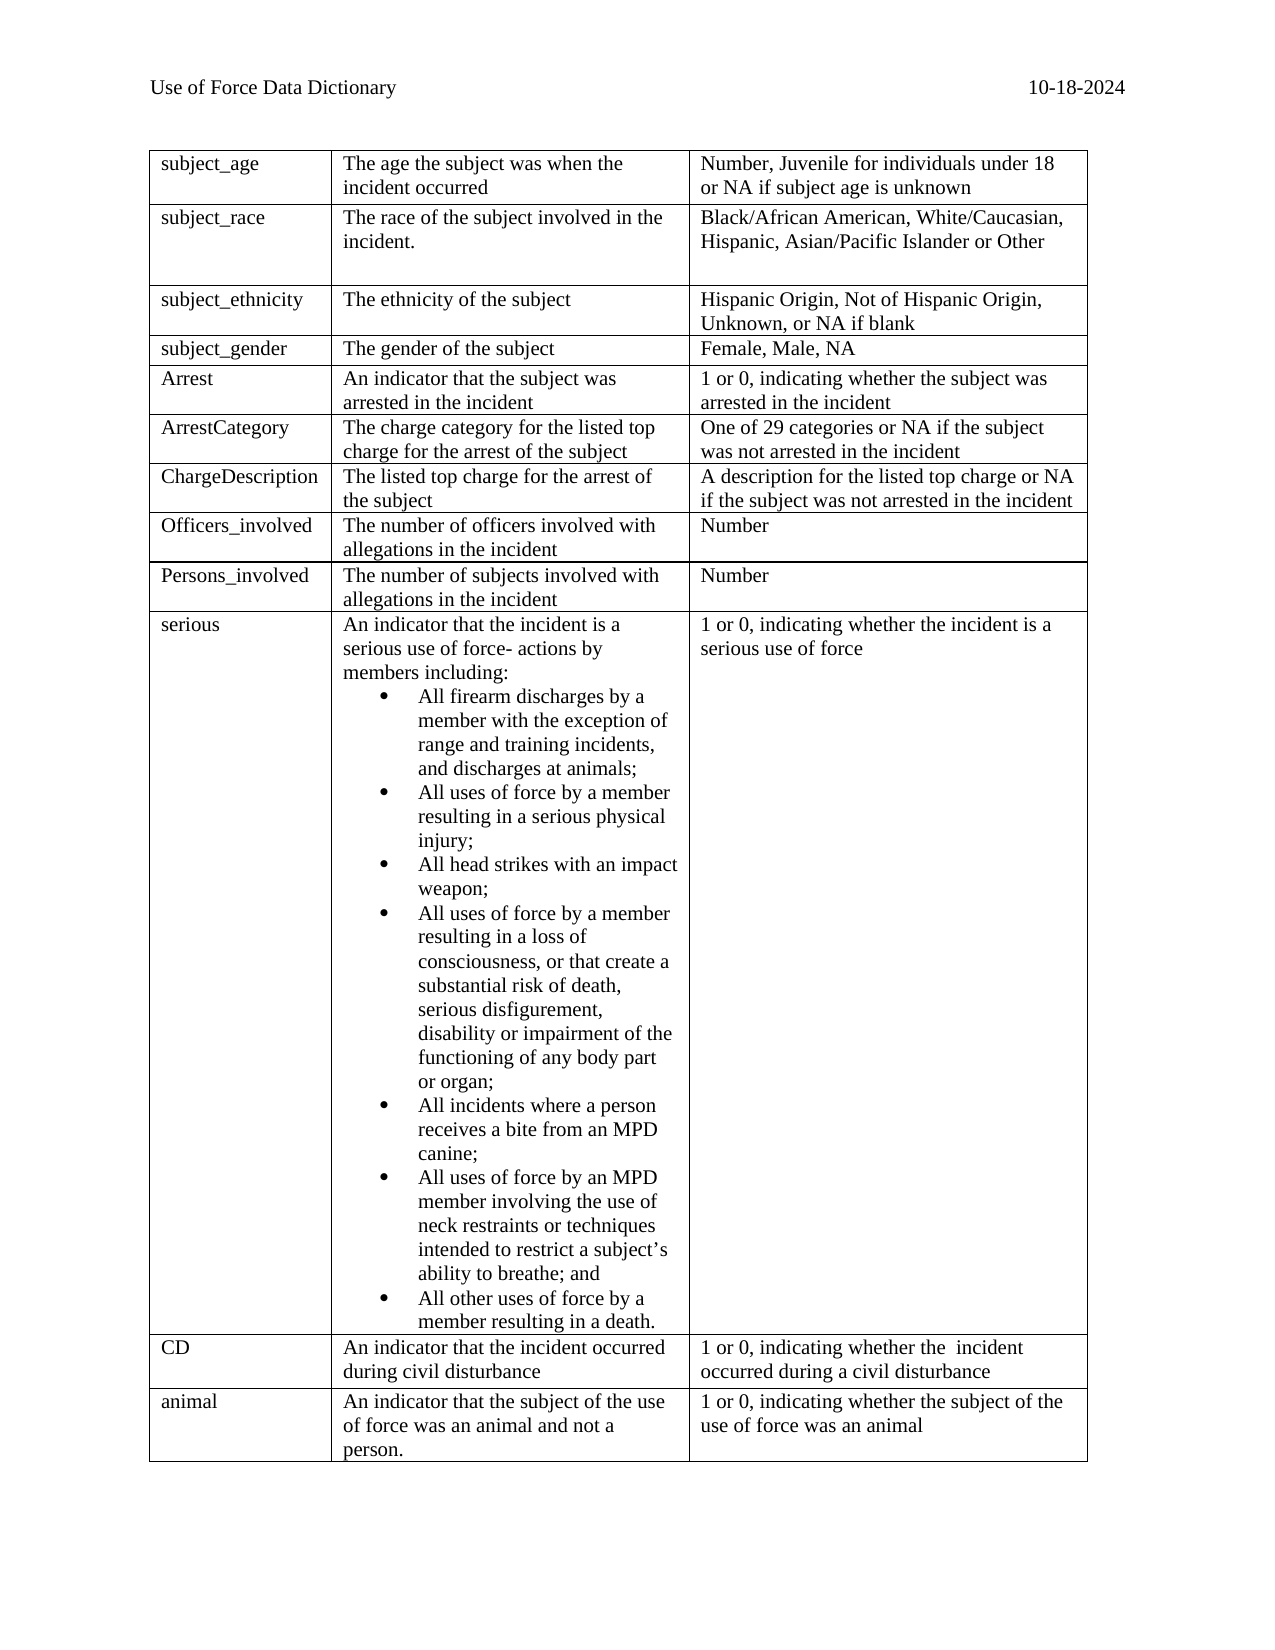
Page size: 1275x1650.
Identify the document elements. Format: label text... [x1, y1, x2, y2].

table_cell 1 or 0, indicating whether the incident is a serious use of force [690, 612, 1087, 1333]
table_cell Officers_involved [150, 513, 331, 561]
table_cell 1 or 0, indicating whether the incident occurred during a civil disturbance [690, 1335, 1087, 1388]
table_cell Hispanic Origin, Not of Hispanic Origin, Unknown, or NA if blank [690, 286, 1087, 334]
table_cell subject_ethnicity [150, 286, 331, 334]
table_cell Number, Juvenile for individuals under 18 or NA if subject age is unknown [690, 151, 1087, 204]
table_cell CD [150, 1335, 331, 1388]
table_cell An indicator that the incident occurred during civil disturbance [332, 1335, 689, 1388]
table_cell The gender of the subject [332, 336, 689, 365]
table_cell The race of the subject involved in the incident. [332, 205, 689, 285]
table_cell ChargeDescription [150, 464, 331, 512]
table_cell The listed top charge for the arrest of the subject [332, 464, 689, 512]
table_cell Arrest [150, 366, 331, 414]
table_cell An indicator that the subject was arrested in the incident [332, 366, 689, 414]
table_cell Black/African American, White/Caucasian, Hispanic, Asian/Pacific Islander or Other [690, 205, 1087, 285]
table_cell The charge category for the listed top charge for the arrest of the subject [332, 415, 689, 463]
table_cell Persons_involved [150, 563, 331, 611]
table_cell animal [150, 1389, 331, 1461]
table_cell 1 or 0, indicating whether the subject of the use of force was an animal [690, 1389, 1087, 1461]
table_cell ArrestCategory [150, 415, 331, 463]
table_cell The ethnicity of the subject [332, 286, 689, 334]
table_cell Number [690, 513, 1087, 561]
table_cell The number of officers involved with allegations in the incident [332, 513, 689, 561]
table_cell A description for the listed top charge or NA if the subject was not arrested in the incident [690, 464, 1087, 512]
table_cell serious [150, 612, 331, 1333]
table_cell subject_race [150, 205, 331, 285]
table_cell An indicator that the incident is a serious use of force- actions by members including: All firearm discharges by a member with the exception of range and training incidents, and discharges at animals; All uses of force by a member resulting in a serious physical injury; All head strikes with an impact weapon; All uses of force by a member resulting in a loss of consciousness, or that create a substantial risk of death, serious disfigurement, disability or impairment of the functioning of any body part or organ; All incidents where a person receives a bite from an MPD canine; All uses of force by an MPD member involving the use of neck restraints or techniques intended to restrict a subject’s ability to breathe; and All other uses of force by a member resulting in a death. [332, 612, 689, 1333]
table_cell 1 or 0, indicating whether the subject was arrested in the incident [690, 366, 1087, 414]
table_cell subject_gender [150, 336, 331, 365]
table_cell The age the subject was when the incident occurred [332, 151, 689, 204]
table_cell An indicator that the subject of the use of force was an animal and not a person. [332, 1389, 689, 1461]
table_cell Female, Male, NA [690, 336, 1087, 365]
table_cell Number [690, 563, 1087, 611]
table_cell subject_age [150, 151, 331, 204]
table_cell One of 29 categories or NA if the subject was not arrested in the incident [690, 415, 1087, 463]
table_cell The number of subjects involved with allegations in the incident [332, 563, 689, 611]
